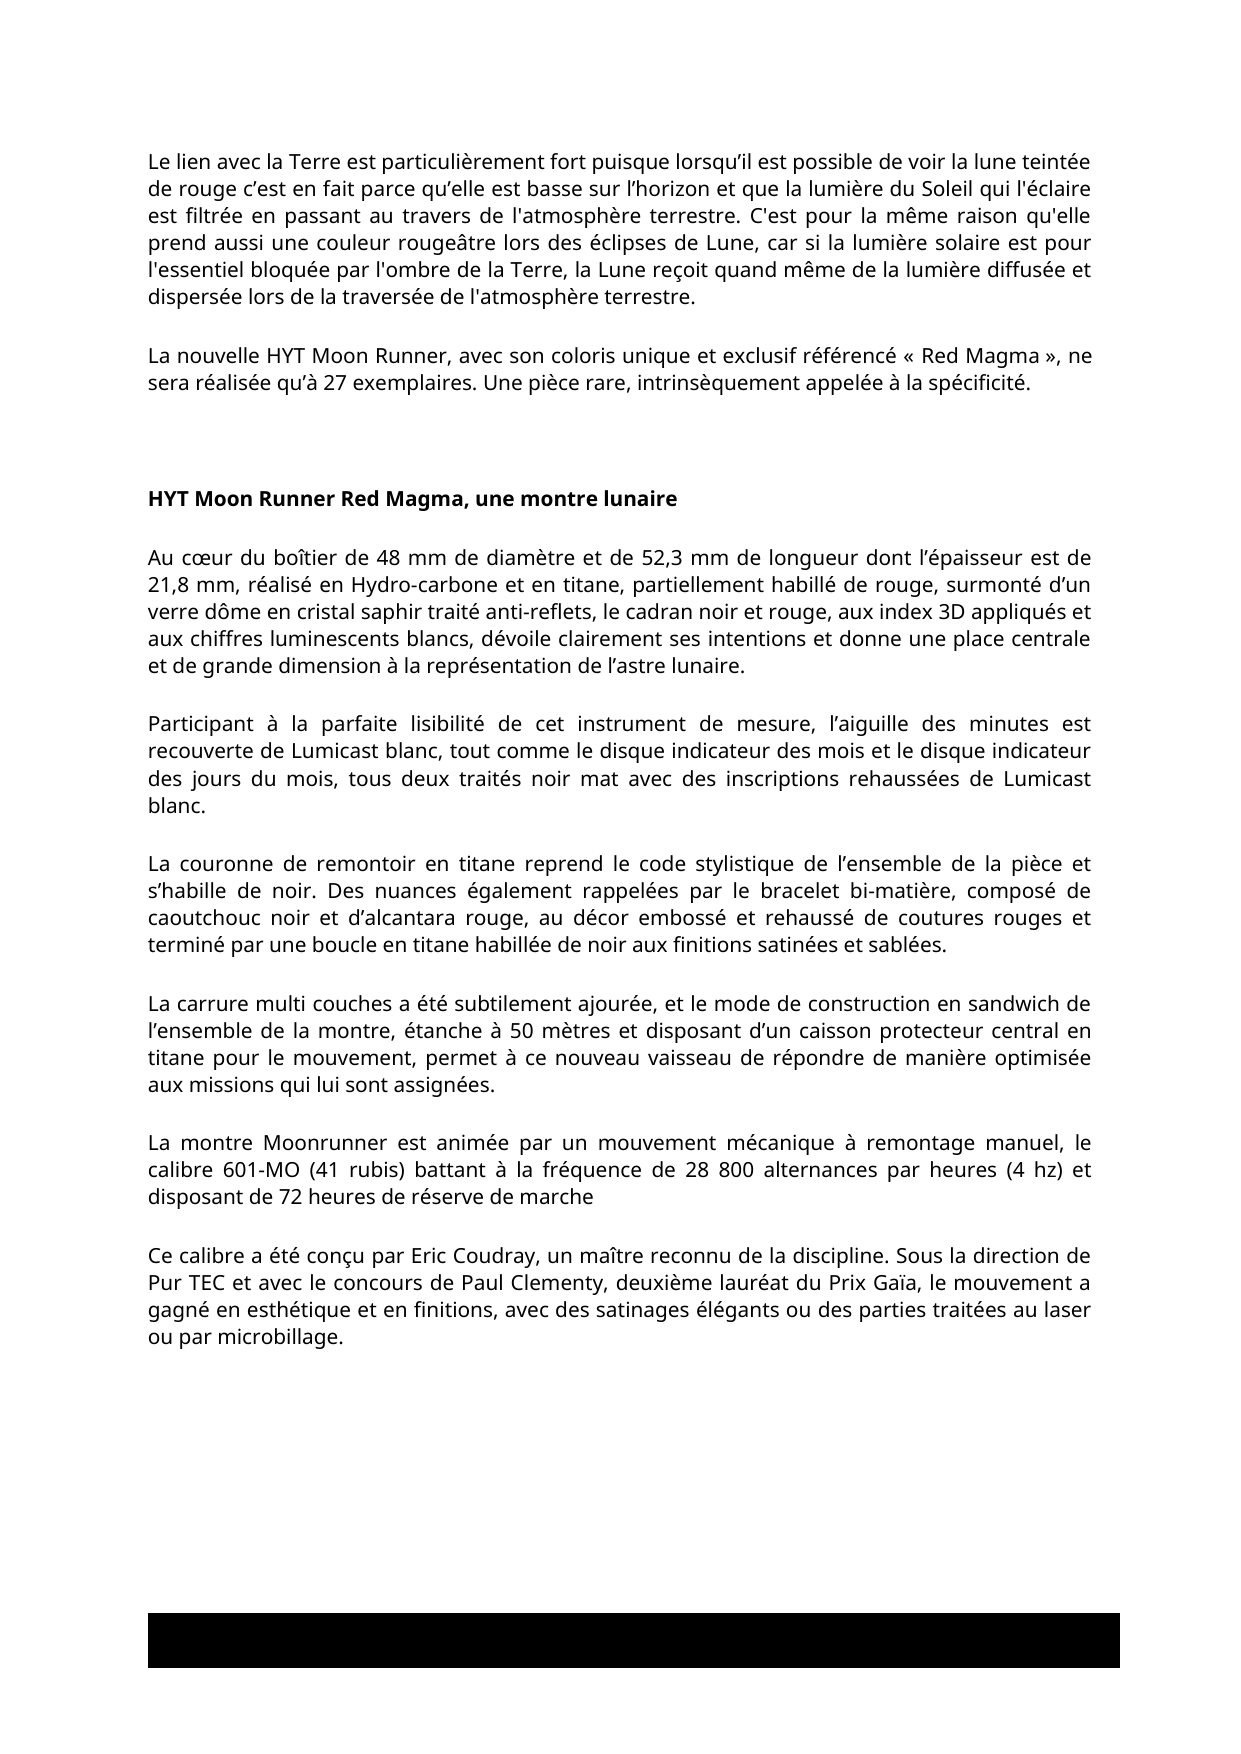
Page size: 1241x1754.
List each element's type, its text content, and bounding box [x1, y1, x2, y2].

text Participant à la parfaite lisibilité de cet instrument de mesure, l’aiguille des minutes est recouverte de Lumicast blanc, tout comme le disque indicateur des mois et le disque indicateur des jours du mois, tous deux traités noir mat avec des inscriptions rehaussées de Lumicast blanc. [148, 710, 1093, 818]
text La carrure multi couches a été subtilement ajourée, et le mode de construction en sandwich de l’ensemble de la montre, étanche à 50 mètres et disposant d’un caisson protecteur central en titane pour le mouvement, permet à ce nouveau vaisseau de répondre de manière optimisée aux missions qui lui sont assignées. [148, 989, 1093, 1098]
text La nouvelle HYT Moon Runner, avec son coloris unique et exclusif référencé « Red Magma », ne sera réalisée qu’à 27 exemplaires. Une pièce rare, intrinsèquement appelée à la spécificité. [148, 341, 1093, 396]
text La montre Moonrunner est animée par un mouvement mécanique à remontage manuel, le calibre 601-MO (41 rubis) battant à la fréquence de 28 800 alternances par heures (4 hz) et disposant de 72 heures de réserve de marche [148, 1129, 1093, 1210]
text Ce calibre a été conçu par Eric Coudray, un maître reconnu de la discipline. Sous la direction de Pur TEC et avec le concours de Paul Clementy, deuxième lauréat du Prix Gaïa, le mouvement a gagné en esthétique et en finitions, avec des satinages élégants ou des parties traitées au laser ou par microbillage. [148, 1241, 1093, 1350]
text Le lien avec la Terre est particulièrement fort puisque lorsqu’il est possible de voir la lune teintée de rouge c’est en fait parce qu’elle est basse sur l’horizon et que la lumière du Soleil qui l'éclaire est filtrée en passant au travers de l'atmosphère terrestre. C'est pour la même raison qu'elle prend aussi une couleur rougeâtre lors des éclipses de Lune, car si la lumière solaire est pour l'essentiel bloquée par l'ombre de la Terre, la Lune reçoit quand même de la lumière diffusée et dispersée lors de la traversée de l'atmosphère terrestre. [148, 148, 1093, 310]
text HYT Moon Runner Red Magma, une montre lunaire [148, 485, 1093, 512]
text Au cœur du boîtier de 48 mm de diamètre et de 52,3 mm de longueur dont l’épaisseur est de 21,8 mm, réalisé en Hydro-carbone et en titane, partiellement habillé de rouge, surmonté d’un verre dôme en cristal saphir traité anti-reflets, le cadran noir et rouge, aux index 3D appliqués et aux chiffres luminescents blancs, dévoile clairement ses intentions et donne une place centrale et de grande dimension à la représentation de l’astre lunaire. [148, 543, 1093, 679]
text La couronne de remontoir en titane reprend le code stylistique de l’ensemble de la pièce et s’habille de noir. Des nuances également rappelées par le bracelet bi-matière, composé de caoutchouc noir et d’alcantara rouge, au décor embossé et rehaussé de coutures rouges et terminé par une boucle en titane habillée de noir aux finitions satinées et sablées. [148, 850, 1093, 958]
